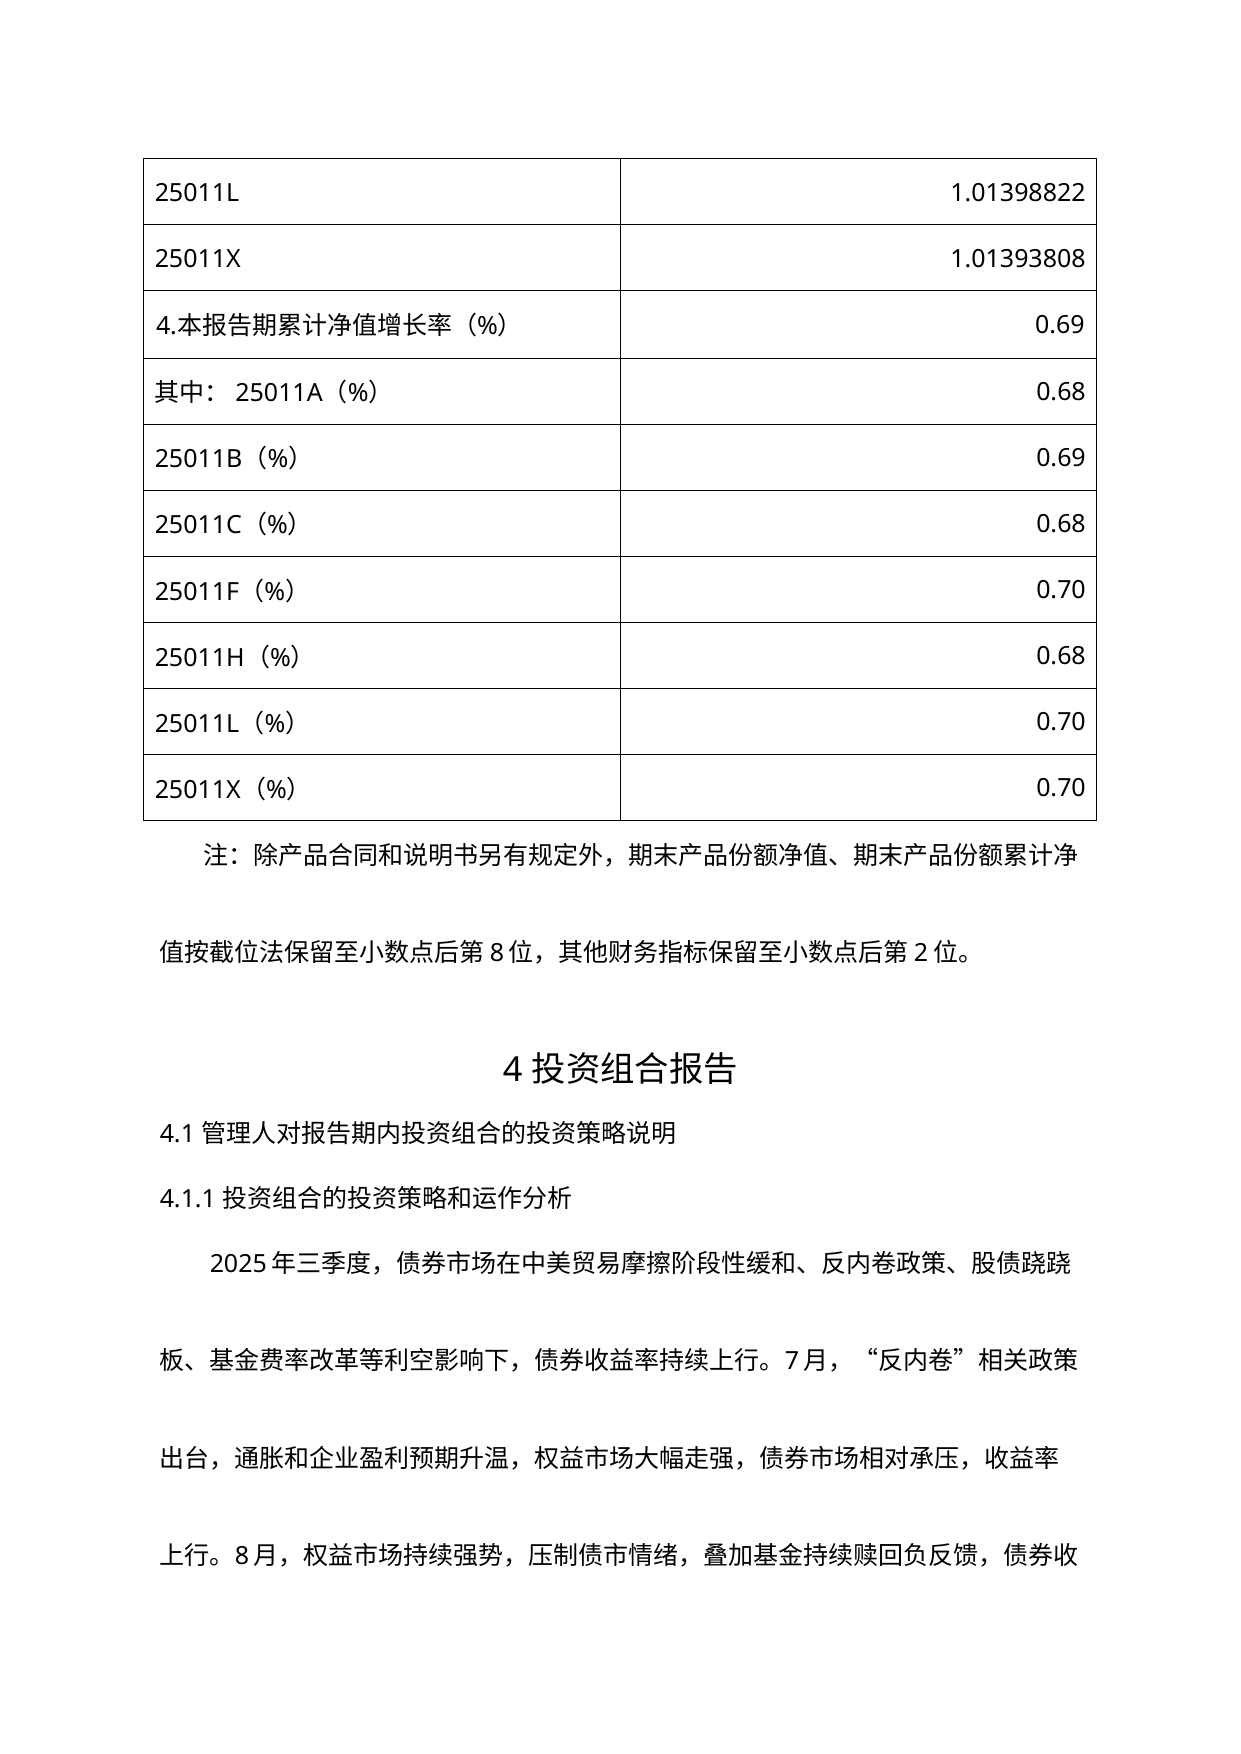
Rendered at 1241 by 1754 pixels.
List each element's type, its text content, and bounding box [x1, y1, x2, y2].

table_cell 1.01398822 [621, 159, 1096, 224]
text 4 投资组合报告 [159, 1034, 1081, 1099]
table_cell 25011X（%） [144, 755, 620, 820]
table_cell 25011L（%） [144, 689, 620, 754]
table_cell 25011C（%） [144, 491, 620, 556]
table_cell 25011H（%） [144, 623, 620, 688]
table_cell 0.68 [621, 359, 1096, 423]
table_cell 25011B（%） [144, 425, 620, 489]
table_cell 25011L [144, 159, 620, 224]
table_cell 25011F（%） [144, 557, 620, 622]
table_cell 其中： 25011A（%） [144, 359, 620, 423]
table_cell 0.70 [621, 755, 1096, 820]
table_cell 4.本报告期累计净值增长率（%） [144, 291, 620, 357]
text 4.1.1 投资组合的投资策略和运作分析 [159, 1164, 1081, 1229]
table_cell 0.68 [621, 623, 1096, 688]
table_cell 25011X [144, 225, 620, 290]
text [159, 1229, 1081, 1586]
table_cell 1.01393808 [621, 225, 1096, 290]
text 4.1 管理人对报告期内投资组合的投资策略说明 [159, 1099, 1081, 1164]
table_cell 0.70 [621, 557, 1096, 622]
table_cell 0.69 [621, 425, 1096, 489]
table_cell 0.69 [621, 291, 1096, 357]
table_cell 0.68 [621, 491, 1096, 556]
text 注：除产品合同和说明书另有规定外，期末产品份额净值、期末产品份额累计净值按截位法保留至小数点后第8位，其他财务指标保留至小数点后第2位。 [159, 821, 1092, 983]
table_cell 0.70 [621, 689, 1096, 754]
